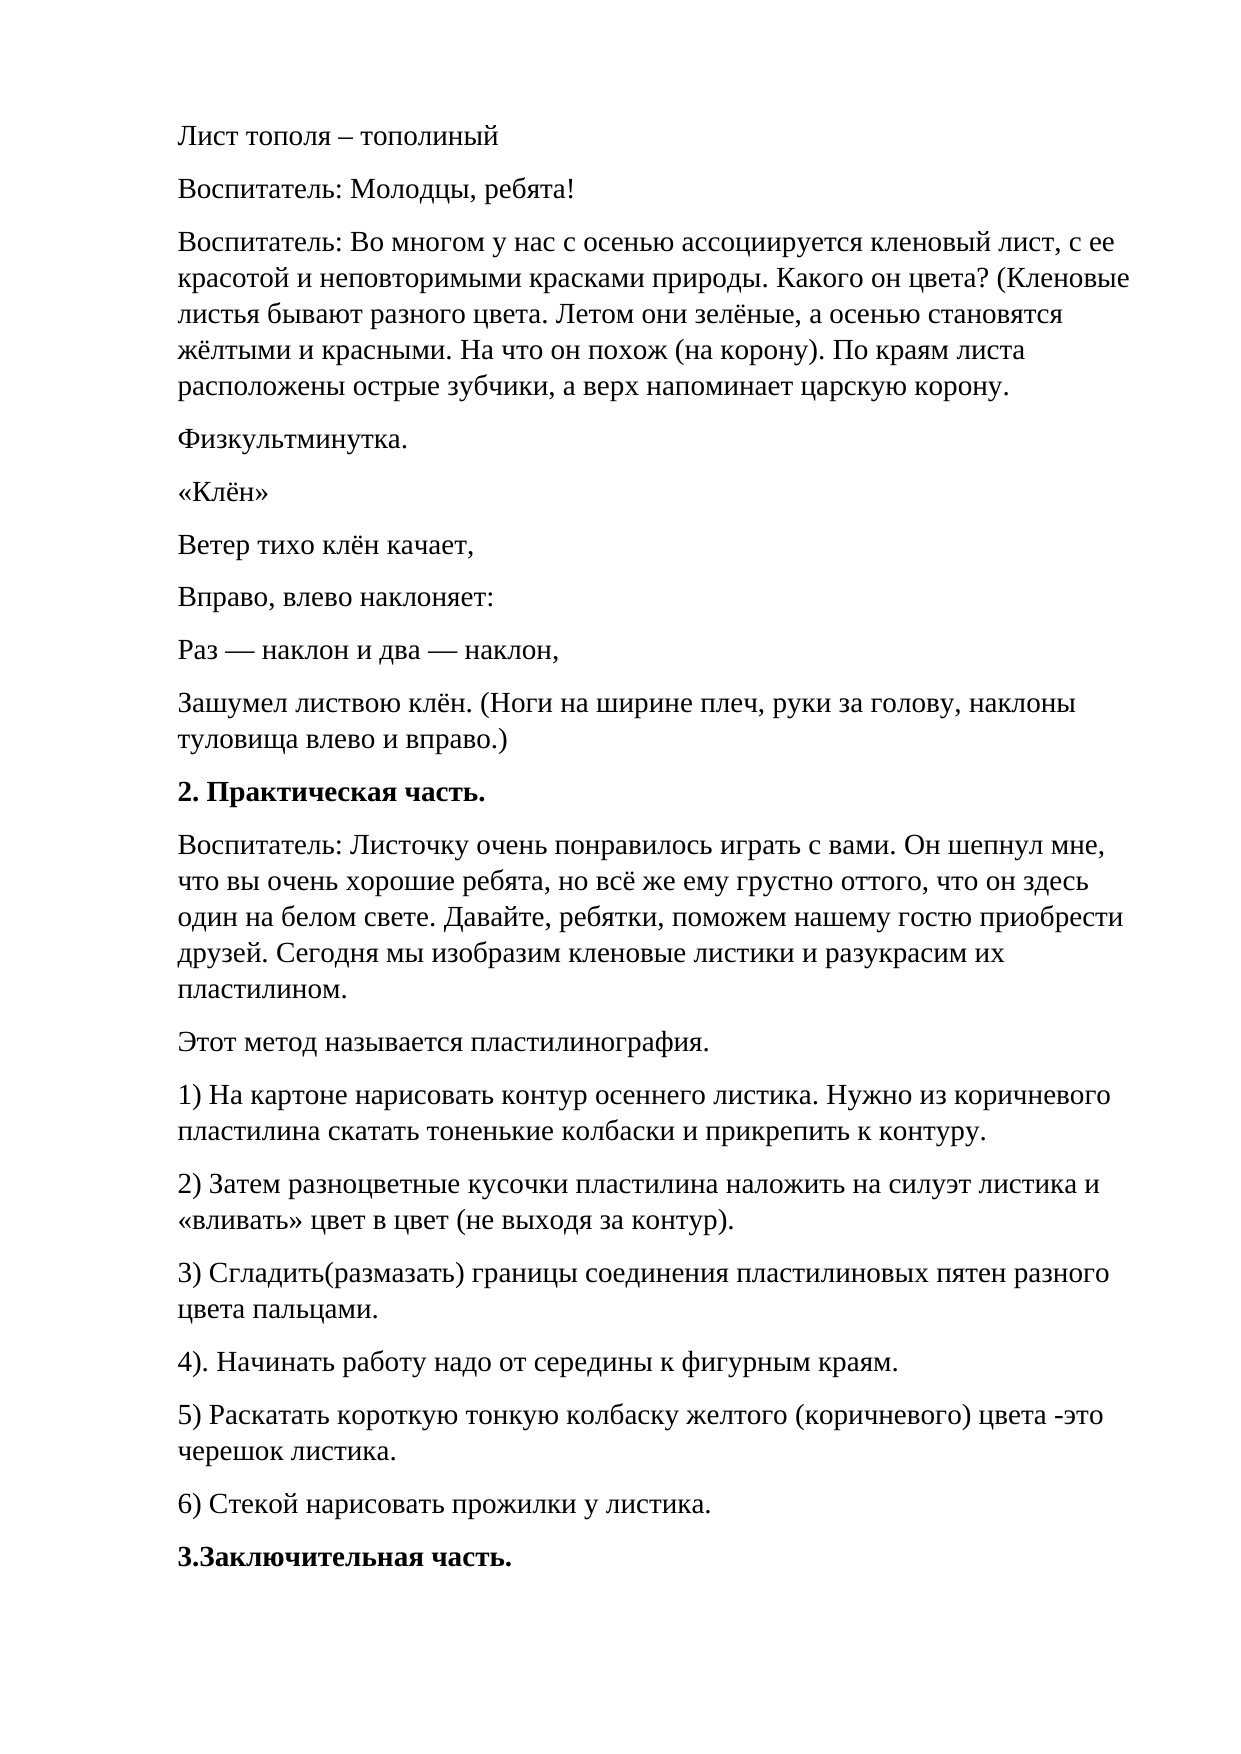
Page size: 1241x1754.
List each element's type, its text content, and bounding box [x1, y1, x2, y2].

text Раз — наклон и два — наклон, [177, 632, 1152, 666]
text Вправо, влево наклоняет: [177, 579, 1152, 613]
text 3) Сгладить(размазать) границы соединения пластилиновых пятен разного цвета пальцами. [177, 1255, 1152, 1325]
text Зашумел листвою клён. (Ноги на ширине плеч, руки за голову, наклоны туловища влево и вправо.) [177, 685, 1152, 755]
text Лист тополя – тополиный [177, 118, 1152, 152]
text Физкультминутка. [177, 421, 1152, 455]
text 5) Раскатать короткую тонкую колбаску желтого (коричневого) цвета -это черешок листика. [177, 1397, 1152, 1467]
text «Клён» [177, 474, 1152, 507]
text 2. Практическая часть. [177, 774, 1152, 808]
text Этот метод называется пластилинография. [177, 1024, 1152, 1058]
text Воспитатель: Во многом у нас с осенью ассоциируется кленовый лист, с ее красотой и неповторимыми красками природы. Какого он цвета? (Кленовые листья бывают разного цвета. Летом они зелёные, а осенью становятся жёлтыми и красными. На что он похож (на корону). По краям листа расположены острые зубчики, а верх напоминает царскую корону. [177, 224, 1152, 402]
text 2) Затем разноцветные кусочки пластилина наложить на силуэт листика и «вливать» цвет в цвет (не выходя за контур). [177, 1166, 1152, 1236]
text 1) На картоне нарисовать контур осеннего листика. Нужно из коричневого пластилина скатать тоненькие колбаски и прикрепить к контуру. [177, 1077, 1152, 1147]
text Воспитатель: Листочку очень понравилось играть с вами. Он шепнул мне, что вы очень хорошие ребята, но всё же ему грустно оттого, что он здесь один на белом свете. Давайте, ребятки, поможем нашему гостю приобрести друзей. Сегодня мы изобразим кленовые листики и разукрасим их пластилином. [177, 827, 1152, 1005]
text Ветер тихо клён качает, [177, 527, 1152, 560]
text 6) Стекой нарисовать прожилки у листика. [177, 1486, 1152, 1519]
text 3.Заключительная часть. [177, 1539, 1152, 1572]
text Воспитатель: Молодцы, ребята! [177, 171, 1152, 204]
text 4). Начинать работу надо от середины к фигурным краям. [177, 1344, 1152, 1378]
